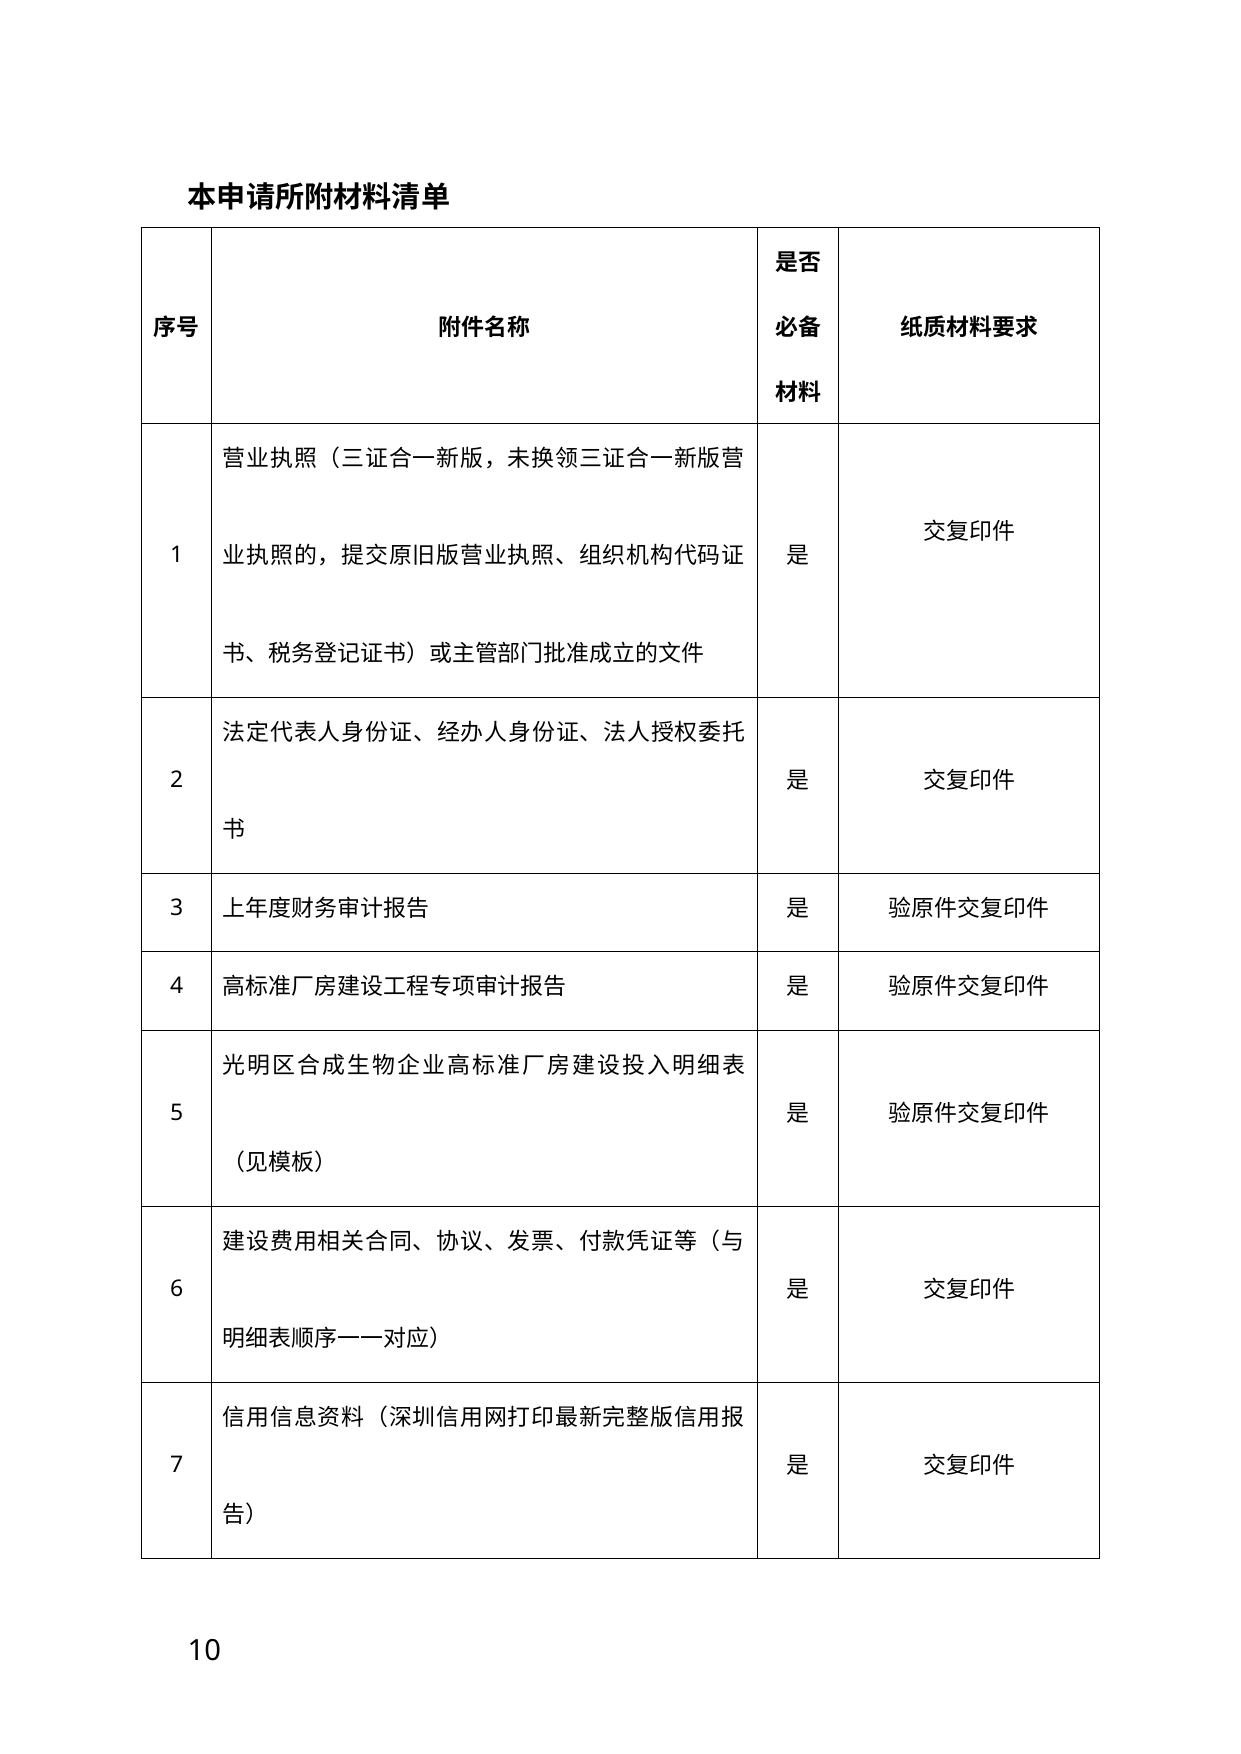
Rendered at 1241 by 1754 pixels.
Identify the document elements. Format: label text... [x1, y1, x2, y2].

table_header 附件名称 [212, 228, 757, 423]
table_cell 6 [142, 1207, 211, 1382]
table_cell 3 [142, 874, 211, 951]
table_cell 高标准厂房建设工程专项审计报告 [212, 952, 757, 1030]
table_cell 交复印件 [839, 424, 1099, 697]
table_cell 上年度财务审计报告 [212, 874, 757, 951]
table_cell 信用信息资料（深圳信用网打印最新完整版信用报告） [212, 1383, 757, 1558]
table_cell 是 [758, 874, 838, 951]
table_cell 交复印件 [839, 1207, 1099, 1382]
table_cell 是 [758, 424, 838, 697]
table_cell 验原件交复印件 [839, 952, 1099, 1030]
table_cell 建设费用相关合同、协议、发票、付款凭证等（与明细表顺序一一对应） [212, 1207, 757, 1382]
table_cell 是 [758, 1031, 838, 1206]
table_cell 营业执照（三证合一新版，未换领三证合一新版营业执照的，提交原旧版营业执照、组织机构代码证书、税务登记证书）或主管部门批准成立的文件 [212, 424, 757, 697]
table_cell 光明区合成生物企业高标准厂房建设投入明细表（见模板） [212, 1031, 757, 1206]
table_cell 交复印件 [839, 1383, 1099, 1558]
table_header 序号 [142, 228, 211, 423]
table_cell 5 [142, 1031, 211, 1206]
text 本申请所附材料清单 [187, 162, 1053, 227]
table_cell 交复印件 [839, 698, 1099, 873]
table_cell 法定代表人身份证、经办人身份证、法人授权委托书 [212, 698, 757, 873]
table_header 纸质材料要求 [839, 228, 1099, 423]
table_cell 是 [758, 1207, 838, 1382]
table_cell 是 [758, 698, 838, 873]
table_cell 7 [142, 1383, 211, 1558]
table_header 是否 必备材料 [758, 228, 838, 423]
table_cell 验原件交复印件 [839, 874, 1099, 951]
table_cell 是 [758, 1383, 838, 1558]
table_cell 是 [758, 952, 838, 1030]
table_cell 验原件交复印件 [839, 1031, 1099, 1206]
table_cell 2 [142, 698, 211, 873]
table_cell 4 [142, 952, 211, 1030]
table_cell 1 [142, 424, 211, 697]
